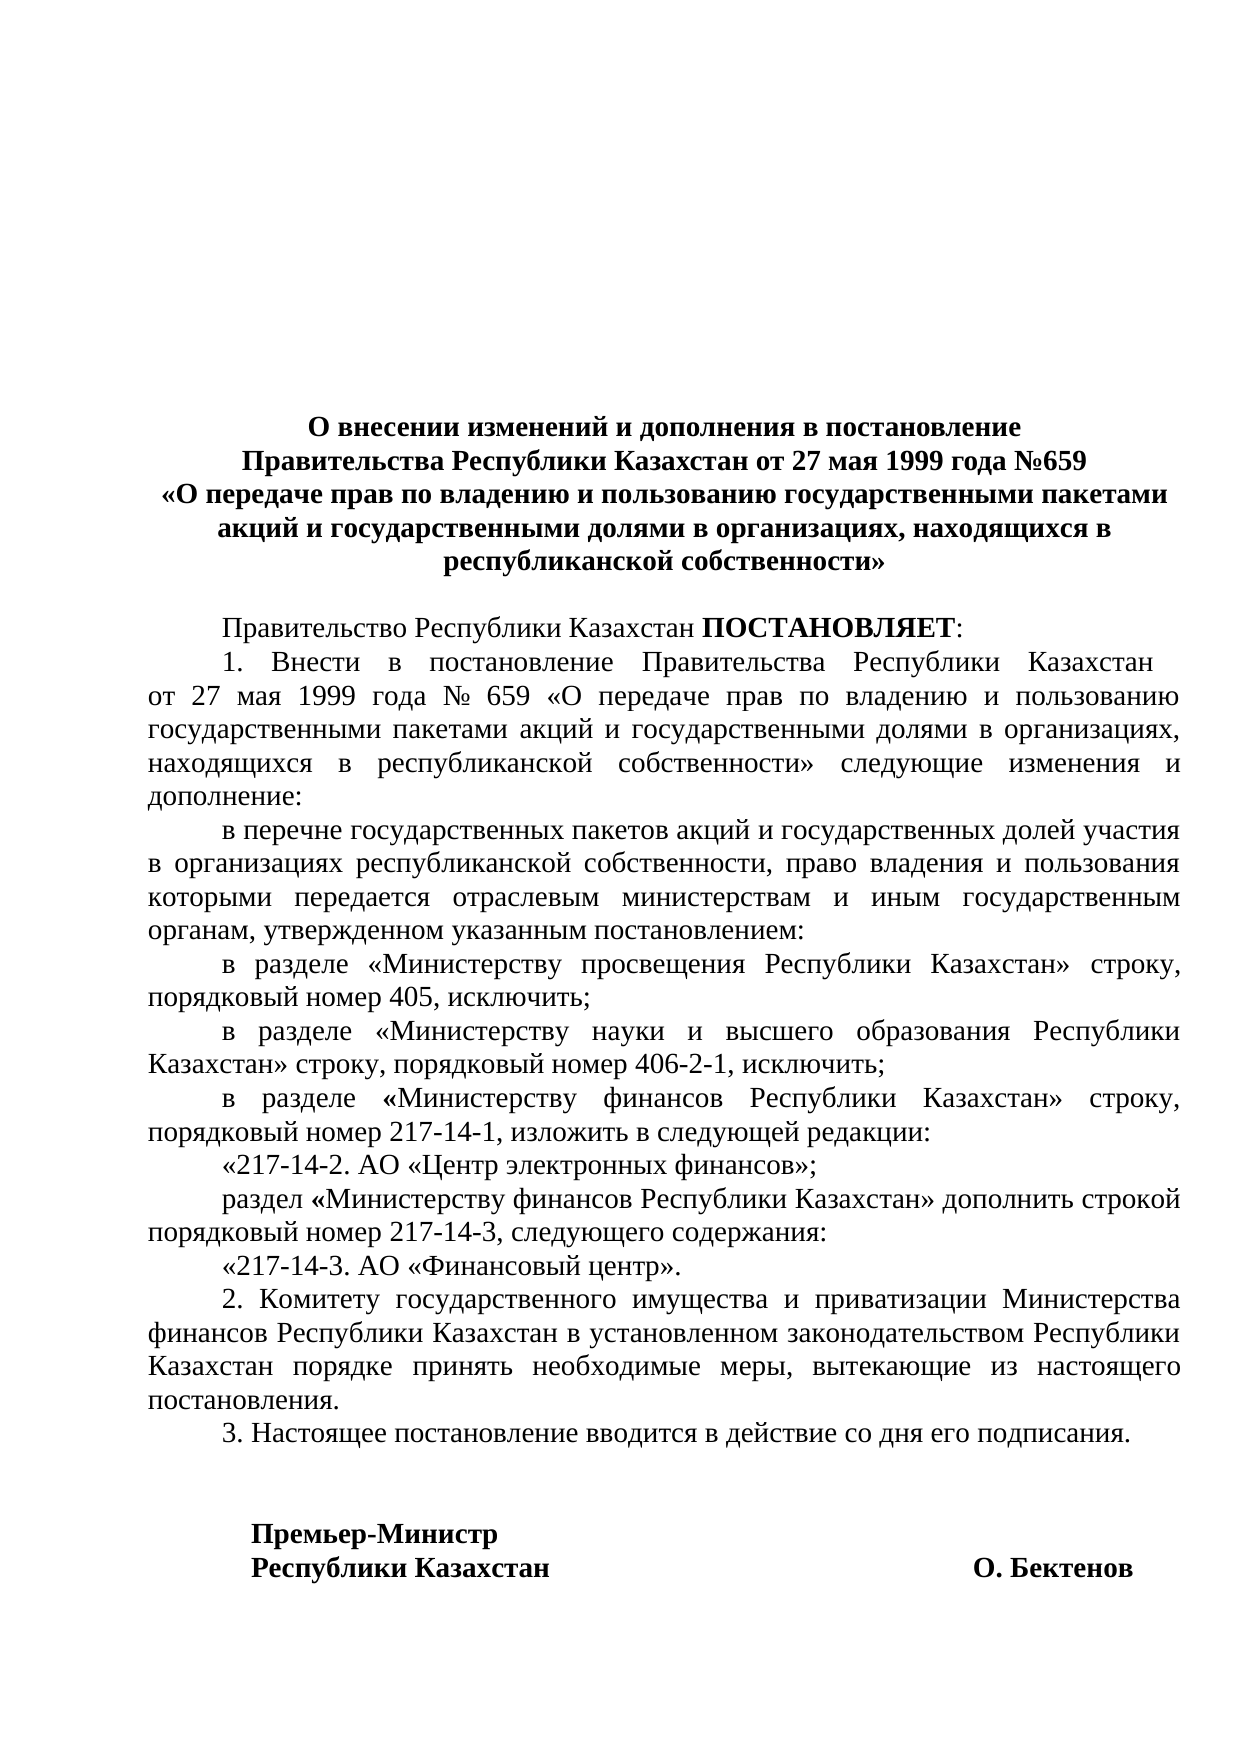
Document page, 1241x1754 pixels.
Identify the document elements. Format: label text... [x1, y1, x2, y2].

text «217-14-2. АО «Центр электронных финансов»; [148, 1147, 1181, 1181]
text Республики Казахстан О. Бектенов [148, 1550, 1181, 1583]
text Правительство Республики Казахстан ПОСТАНОВЛЯЕТ: [148, 611, 1181, 644]
text Премьер-Министр [148, 1516, 1181, 1550]
text в перечне государственных пакетов акций и государственных долей участия в организациях республиканской собственности, право владения и пользования которыми передается отраслевым министерствам и иным государственным органам, утвержденном указанным постановлением: [148, 812, 1181, 946]
text «217-14-3. АО «Финансовый центр». [148, 1248, 1181, 1281]
text «О передаче прав по владению и пользованию государственными пакетами акций и государственными долями в организациях, находящихся в республиканской собственности» [148, 476, 1181, 577]
subtitle в разделе «Министерству просвещения Республики Казахстан» строку, порядковый номер 405, исключить; [148, 946, 1181, 1013]
text 2. Комитету государственного имущества и приватизации Министерства финансов Республики Казахстан в установленном законодательством Республики Казахстан порядке принять необходимые меры, вытекающие из настоящего постановления. [148, 1281, 1181, 1416]
text Правительства Республики Казахстан от 27 мая 1999 года №659 [148, 443, 1181, 476]
text раздел «Министерству финансов Республики Казахстан» дополнить строкой порядковый номер 217-14-3, следующего содержания: [148, 1181, 1181, 1248]
subtitle в разделе «Министерству науки и высшего образования Республики Казахстан» строку, порядковый номер 406-2-1, исключить; [148, 1013, 1181, 1080]
text О внесении изменений и дополнения в постановление [148, 409, 1181, 443]
text 1. Внести в постановление Правительства Республики Казахстан от 27 мая 1999 года № 659 «О передаче прав по владению и пользованию государственными пакетами акций и государственными долями в организациях, находящихся в республиканской собственности» следующие изменения и дополнение: [303, 745, 1181, 812]
text 3. Настоящее постановление вводится в действие со дня его подписания. [148, 1416, 1181, 1449]
text 1. Внести в постановление Правительства Республики Казахстан от 27 мая 1999 года № 659 «О передаче прав по владению и пользованию государственными пакетами акций и государственными долями в организациях, находящихся в республиканской собственности» следующие изменения и дополнение: [148, 644, 1181, 711]
text в разделе «Министерству финансов Республики Казахстан» строку, порядковый номер 217-14-1, изложить в следующей редакции: [148, 1080, 1181, 1147]
